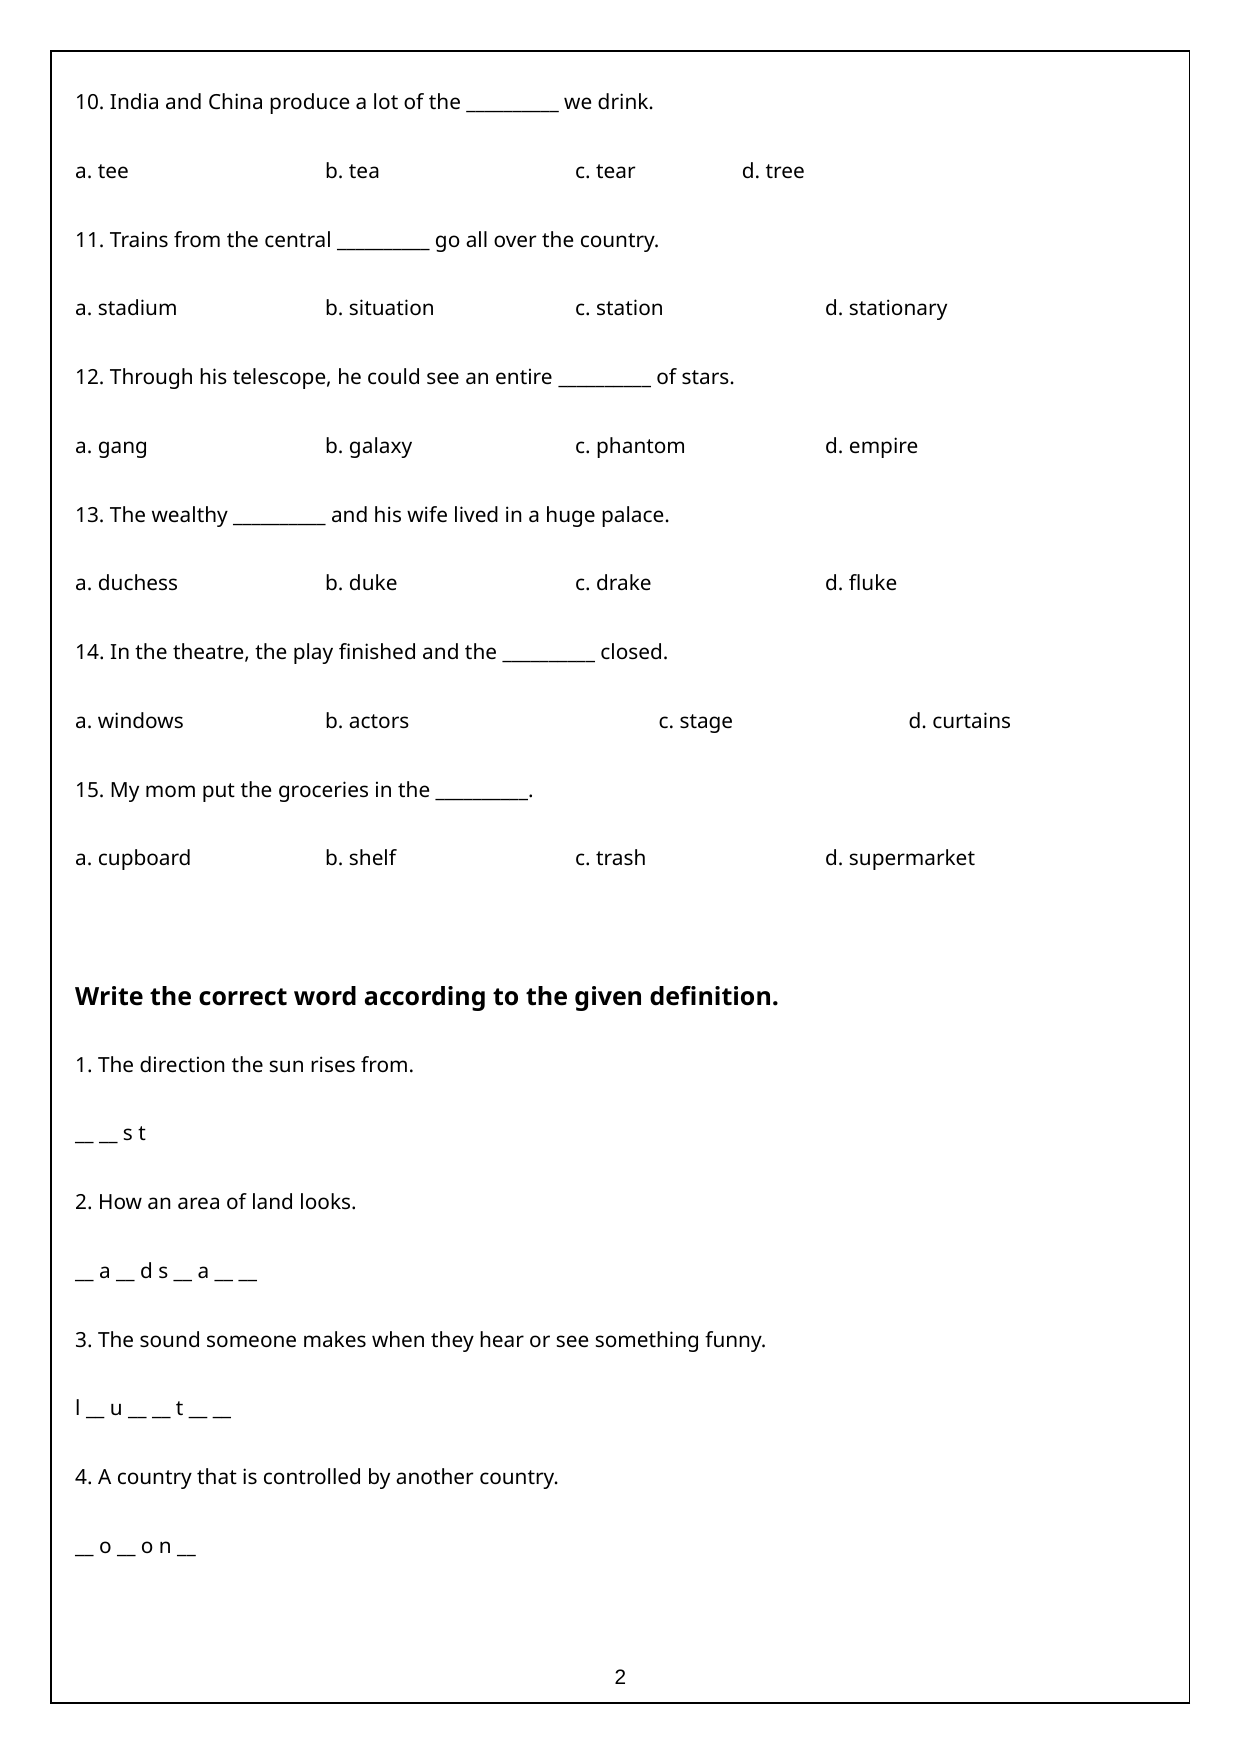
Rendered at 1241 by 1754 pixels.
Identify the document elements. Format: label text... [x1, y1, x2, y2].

text __ o __ o n __ [75, 1527, 1165, 1564]
text 13. The wealthy __________ and his wife lived in a huge palace. [75, 495, 1165, 533]
text 1. The direction the sun rises from. [75, 1045, 1165, 1083]
text a. tee b. tea c. tear d. tree [75, 152, 1165, 189]
text a. stadium b. situation c. station d. stationary [75, 289, 1165, 327]
text Write the correct word according to the given definition. [75, 977, 1165, 1014]
text a. windows b. actors c. stage d. curtains [75, 702, 1165, 739]
text 4. A country that is controlled by another country. [75, 1458, 1165, 1495]
text 12. Through his telescope, he could see an entire __________ of stars. [75, 358, 1165, 395]
text 10. India and China produce a lot of the __________ we drink. [75, 83, 1165, 120]
text __ __ s t [75, 1114, 1165, 1152]
text l __ u __ __ t __ __ [75, 1389, 1165, 1427]
text a. gang b. galaxy c. phantom d. empire [75, 427, 1165, 464]
text a. duchess b. duke c. drake d. fluke [75, 564, 1165, 602]
text 3. The sound someone makes when they hear or see something funny. [75, 1320, 1165, 1358]
text a. cupboard b. shelf c. trash d. supermarket [75, 839, 1165, 877]
text 2. How an area of land looks. [75, 1183, 1165, 1220]
text 11. Trains from the central __________ go all over the country. [75, 220, 1165, 258]
text 14. In the theatre, the play finished and the __________ closed. [75, 633, 1165, 670]
text 15. My mom put the groceries in the __________. [75, 770, 1165, 808]
text __ a __ d s __ a __ __ [75, 1252, 1165, 1289]
